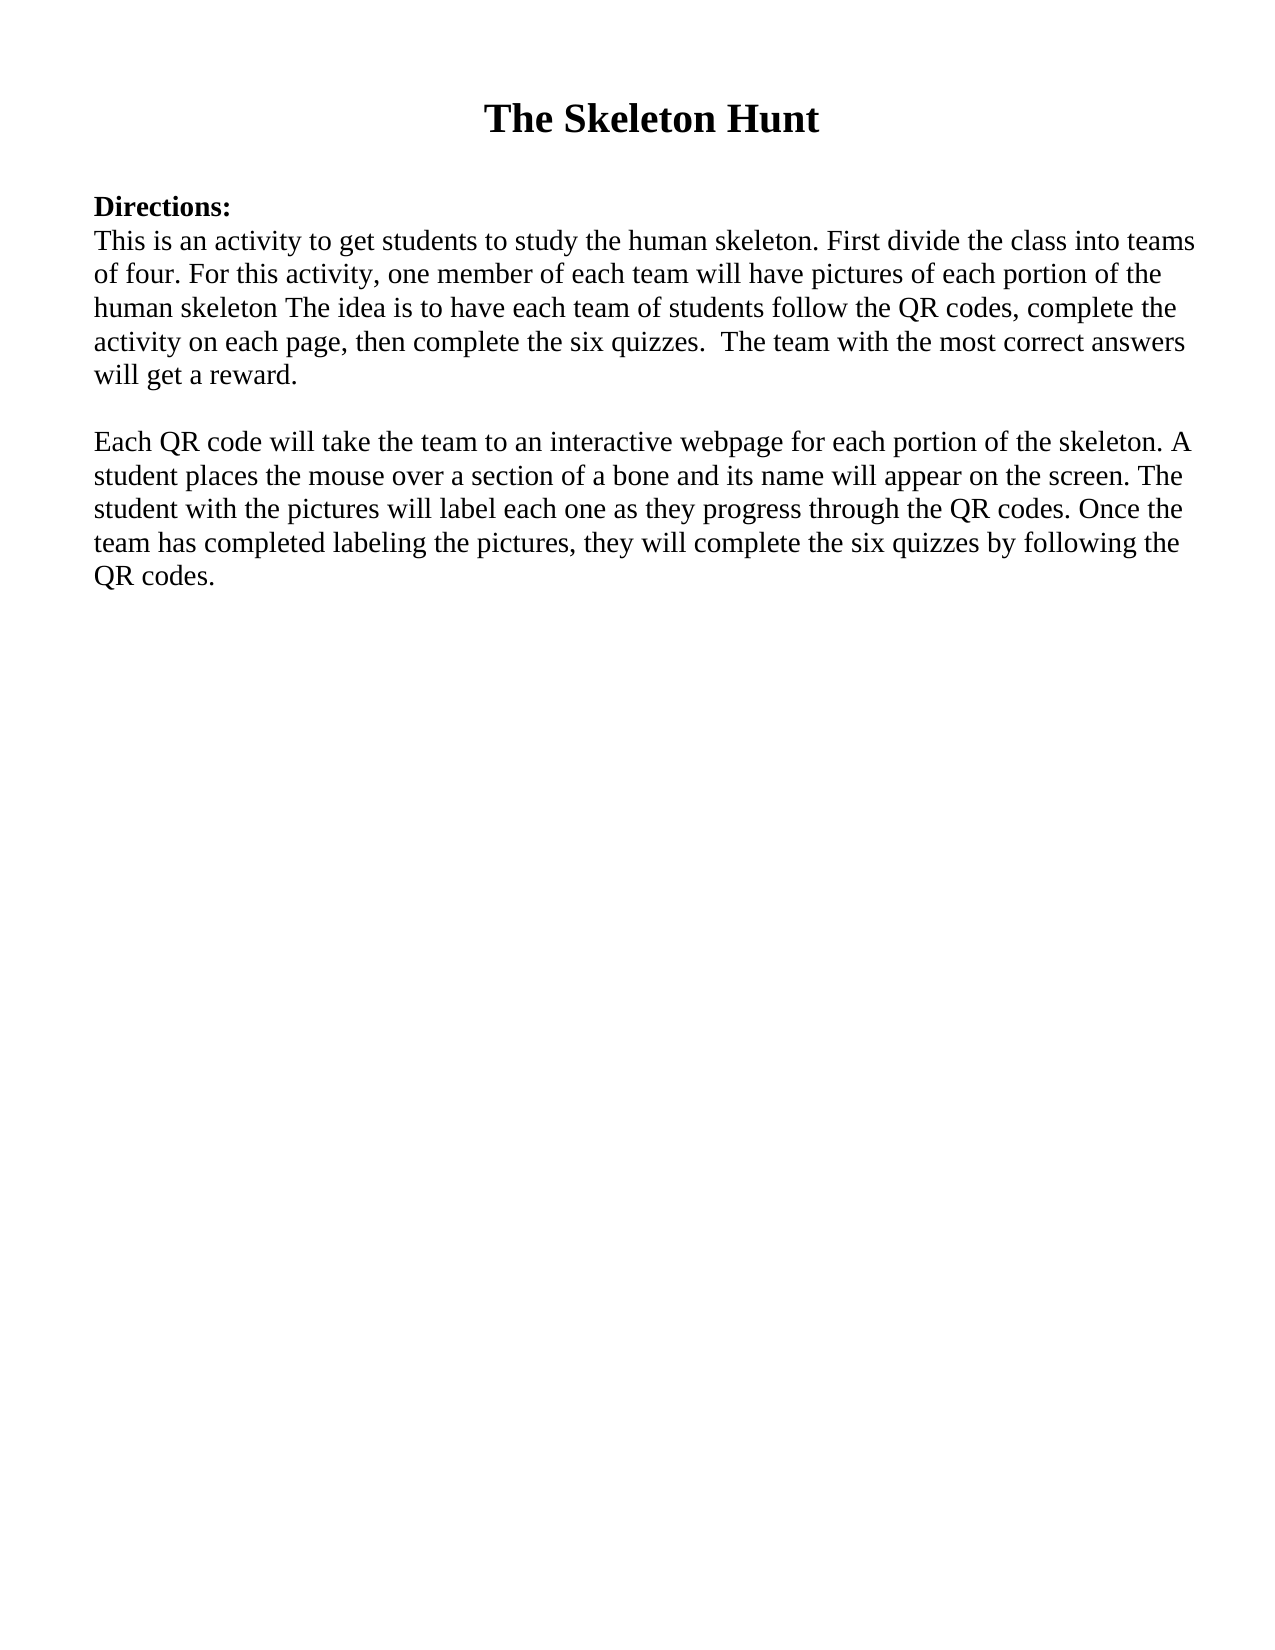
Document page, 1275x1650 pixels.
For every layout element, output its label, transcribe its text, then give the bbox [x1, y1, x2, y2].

text The Skeleton Hunt [94, 94, 1209, 142]
text This is an activity to get students to study the human skeleton. First divide the class into teams of four. For this activity, one member of each team will have pictures of each portion of the human skeleton The idea is to have each team of students follow the QR codes, complete the activity on each page, then complete the six quizzes. The team with the most correct answers will get a reward. [94, 223, 1209, 391]
text Each QR code will take the team to an interactive webpage for each portion of the skeleton. A student places the mouse over a section of a bone and its name will appear on the screen. The student with the pictures will label each one as they progress through the QR codes. Once the team has completed labeling the pictures, they will complete the six quizzes by following the QR codes. [94, 424, 1209, 592]
text Directions: [94, 189, 1209, 223]
